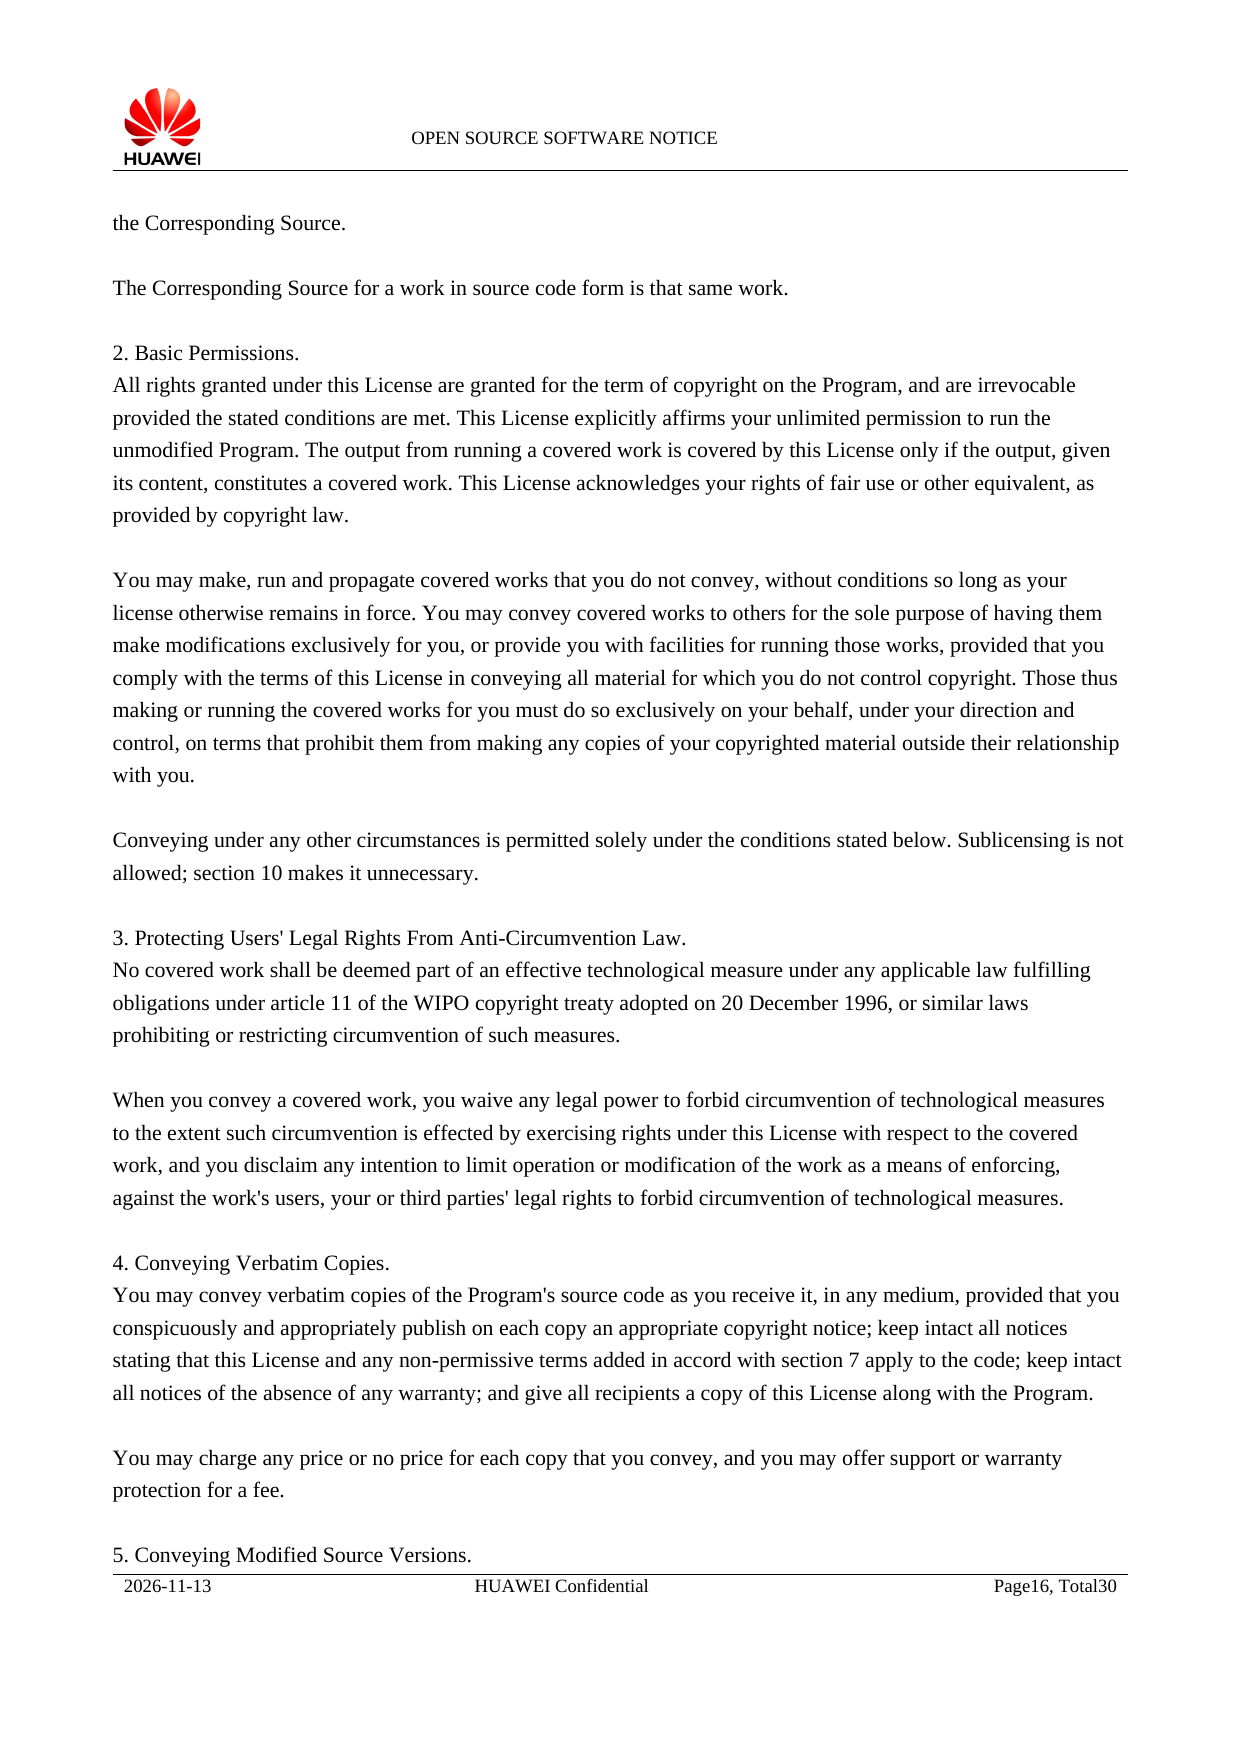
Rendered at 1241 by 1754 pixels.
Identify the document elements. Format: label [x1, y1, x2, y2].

picture [124, 88, 201, 165]
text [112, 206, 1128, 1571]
